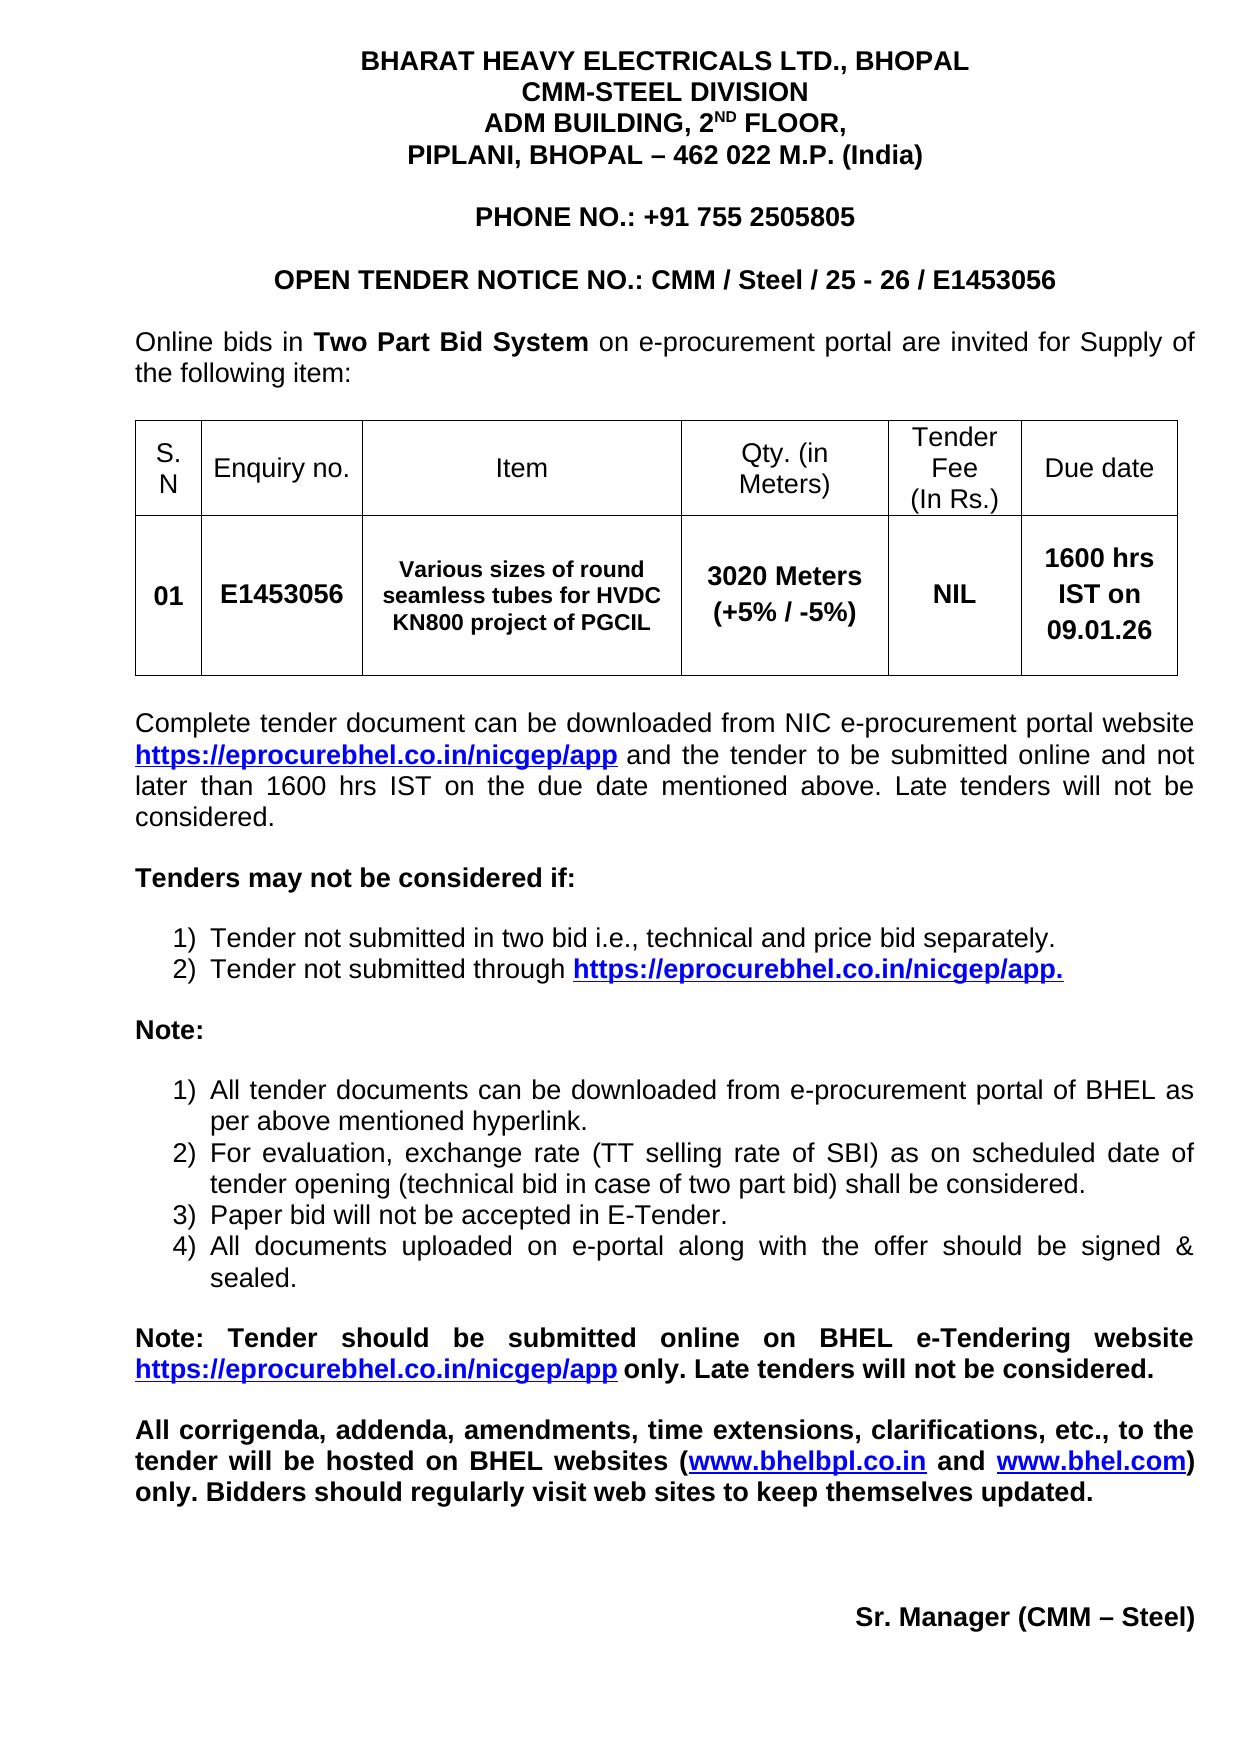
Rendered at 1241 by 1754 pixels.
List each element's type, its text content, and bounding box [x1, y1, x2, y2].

text Complete tender document can be downloaded from NIC e-procurement portal website https://eprocurebhel.co.in/nicgep/app and the tender to be submitted online and not later than 1600 hrs IST on the due date mentioned above. Late tenders will not be considered. [135, 707, 1195, 832]
table_cell E1453056 [202, 516, 362, 675]
text PHONE NO.: +91 755 2505805 [135, 201, 1195, 232]
text CMM-STEEL DIVISION [135, 76, 1195, 107]
text All corrigenda, addenda, amendments, time extensions, clarifications, etc., to the tender will be hosted on BHEL websites (www.bhelbpl.co.in and www.bhel.com) only. Bidders should regularly visit web sites to keep themselves updated. [135, 1414, 1195, 1507]
table_header Item [363, 421, 681, 515]
text BHARAT HEAVY ELECTRICALS LTD., BHOPAL [135, 45, 1195, 76]
table_header Qty. (in Meters) [682, 421, 888, 515]
table_cell Various sizes of round seamless tubes for HVDC KN800 project of PGCIL [363, 516, 681, 675]
table_cell 01 [136, 516, 201, 675]
list All documents uploaded on e-portal along with the offer should be signed & sealed. [172, 1230, 1195, 1293]
table_header S.N [136, 421, 201, 515]
table_header Due date [1022, 421, 1177, 515]
list Tender not submitted through https://eprocurebhel.co.in/nicgep/app. [172, 953, 1195, 984]
table_cell 1600 hrs IST on 09.01.26 [1022, 516, 1177, 675]
text Note: Tender should be submitted online on BHEL e-Tendering website https://eprocurebhel.co.in/nicgep/app only. Late tenders will not be considered. [135, 1322, 1195, 1384]
list All tender documents can be downloaded from e-procurement portal of BHEL as per above mentioned hyperlink. [172, 1074, 1195, 1137]
table_header Enquiry no. [202, 421, 362, 515]
text Tenders may not be considered if: [135, 862, 1195, 893]
text OPEN TENDER NOTICE NO.: CMM / Steel / 25 - 26 / E1453056 [135, 264, 1195, 295]
list For evaluation, exchange rate (TT selling rate of SBI) as on scheduled date of tender opening (technical bid in case of two part bid) shall be considered. [172, 1137, 1195, 1199]
text PIPLANI, BHOPAL – 462 022 M.P. (India) [135, 139, 1195, 170]
text Note: [135, 1014, 1195, 1045]
list Paper bid will not be accepted in E-Tender. [172, 1199, 1195, 1230]
table_cell NIL [889, 516, 1021, 675]
table_header Tender Fee (In Rs.) [889, 421, 1021, 515]
text ADM BUILDING, 2ND FLOOR, [135, 107, 1195, 139]
list Tender not submitted in two bid i.e., technical and price bid separately. [172, 922, 1195, 953]
table_cell 3020 Meters (+5% / -5%) [682, 516, 888, 675]
text Sr. Manager (CMM – Steel) [135, 1601, 1195, 1632]
text Online bids in Two Part Bid System on e-procurement portal are invited for Supply of the following item: [135, 326, 1195, 389]
